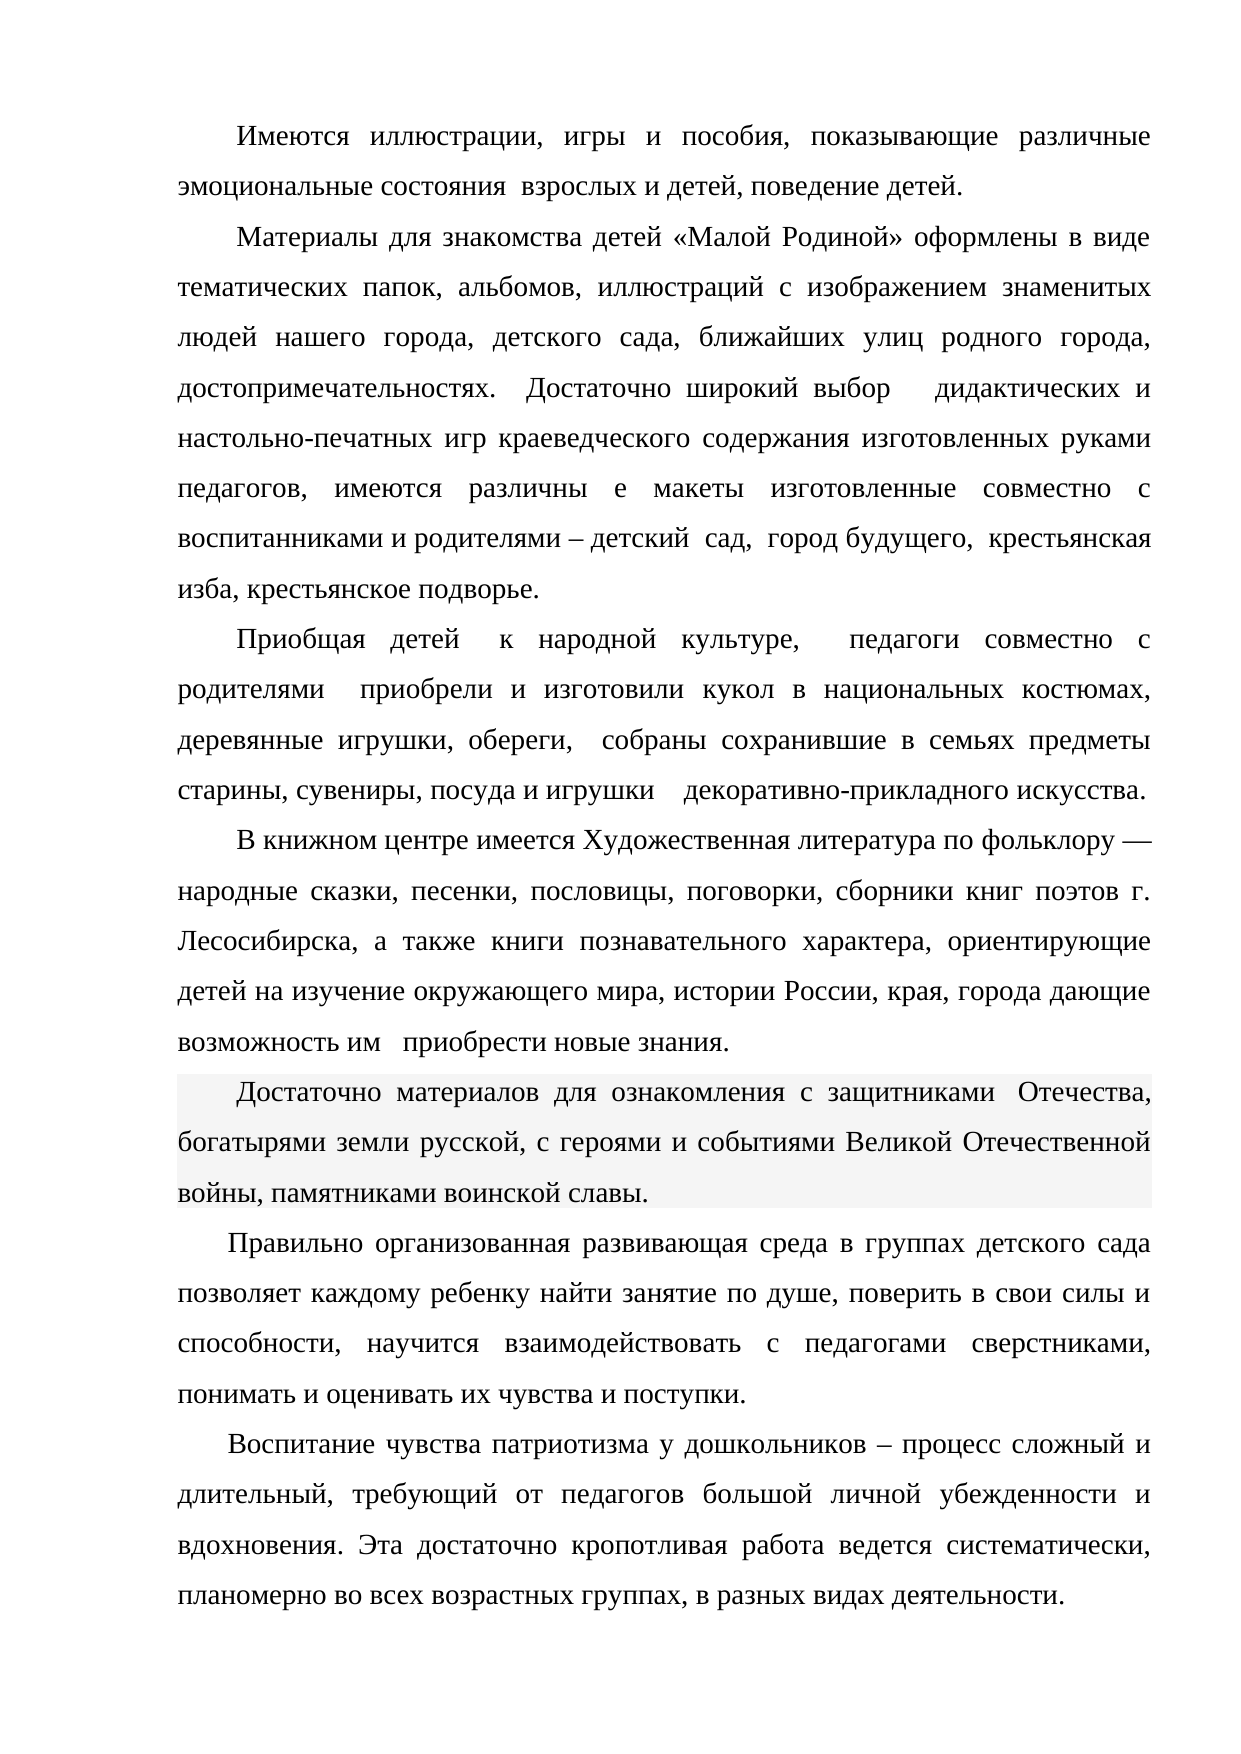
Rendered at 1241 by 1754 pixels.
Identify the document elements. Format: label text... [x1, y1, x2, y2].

text Приобщая детей к народной культуре, педагоги совместно с родителями приобрели и изготовили кукол в национальных костюмах, деревянные игрушки, обереги, собраны сохранившие в семьях предметы старины, сувениры, посуда и игрушки декоративно-прикладного искусства. [177, 621, 1152, 806]
text Правильно организованная развивающая среда в группах детского сада позволяет каждому ребенку найти занятие по душе, поверить в свои силы и способности, научится взаимодействовать с педагогами сверстниками, понимать и оценивать их чувства и поступки. [177, 1225, 1152, 1409]
text Материалы для знакомства детей «Малой Родиной» оформлены в виде тематических папок, альбомов, иллюстраций с изображением знаменитых людей нашего города, детского сада, ближайших улиц родного города, достопримечательностях. Достаточно широкий выбор дидактических и настольно-печатных игр краеведческого содержания изготовленных руками педагогов, имеются различны е макеты изготовленные совместно с воспитанниками и родителями – детский сад, город будущего, крестьянская изба, крестьянское подворье. [177, 219, 1152, 604]
text Имеются иллюстрации, игры и пособия, показывающие различные эмоциональные состояния взрослых и детей, поведение детей. [177, 118, 1152, 202]
text Воспитание чувства патриотизма у дошкольников – процесс сложный и длительный, требующий от педагогов большой личной убежденности и вдохновения. Эта достаточно кропотливая работа ведется систематически, планомерно во всех возрастных группах, в разных видах деятельности. [177, 1426, 1152, 1611]
text Достаточно материалов для ознакомления с защитниками Отечества, богатырями земли русской, с героями и событиями Великой Отечественной войны, памятниками воинской славы. [177, 1074, 1152, 1208]
text В книжном центре имеется Художественная литература по фольклору — народные сказки, песенки, пословицы, поговорки, сборники книг поэтов г. Лесосибирска, а также книги познавательного характера, ориентирующие детей на изучение окружающего мира, истории России, края, города дающие возможность им приобрести новые знания. [177, 822, 1152, 1057]
